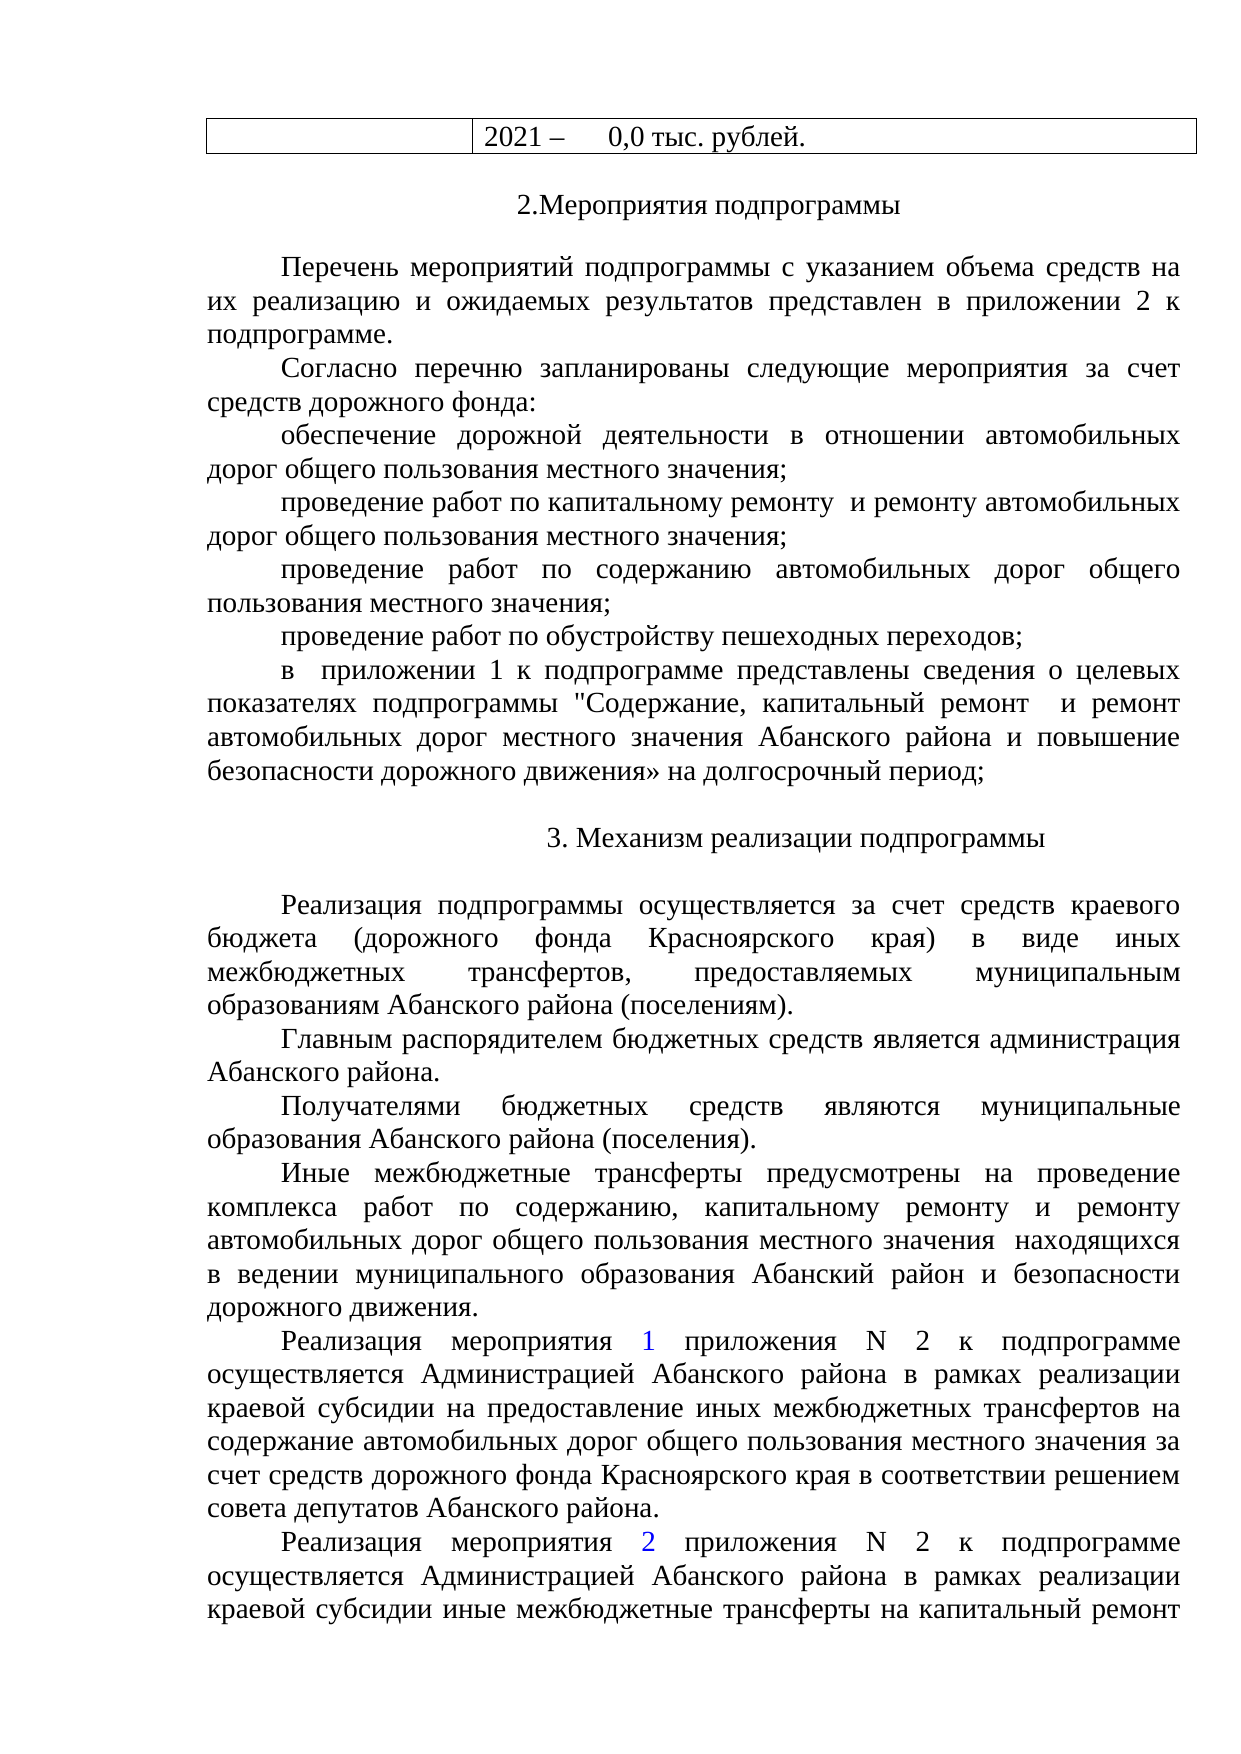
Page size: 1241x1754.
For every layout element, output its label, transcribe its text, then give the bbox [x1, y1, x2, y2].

text Перечень мероприятий подпрограммы с указанием объема средств на их реализацию и ожидаемых результатов представлен в приложении 2 к подпрограмме. [207, 249, 1181, 350]
text 3. Механизм реализации подпрограммы [473, 820, 1181, 853]
text Главным распорядителем бюджетных средств является администрация Абанского района. [207, 1021, 1181, 1088]
text обеспечение дорожной деятельности в отношении автомобильных дорог общего пользования местного значения; [207, 417, 1181, 484]
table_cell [207, 119, 472, 153]
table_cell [473, 119, 1196, 153]
text Реализация подпрограммы осуществляется за счет средств краевого бюджета (дорожного фонда Красноярского края) в виде иных межбюджетных трансфертов, предоставляемых муниципальным образованиям Абанского района (поселениям). [207, 887, 1181, 1021]
text проведение работ по содержанию автомобильных дорог общего пользования местного значения; [207, 551, 1181, 618]
text Согласно перечню запланированы следующие мероприятия за счет средств дорожного фонда: [207, 350, 1181, 417]
text проведение работ по обустройству пешеходных переходов; [207, 618, 1181, 652]
text Получателями бюджетных средств являются муниципальные образования Абанского района (поселения). [207, 1088, 1181, 1155]
text 2.Мероприятия подпрограммы [236, 187, 1181, 221]
text Иные межбюджетные трансферты предусмотрены на проведение комплекса работ по содержанию, капитальному ремонту и ремонту автомобильных дорог общего пользования местного значения находящихся в ведении муниципального образования Абанский район и безопасности дорожного движения. [207, 1155, 1181, 1323]
text проведение работ по капитальному ремонту и ремонту автомобильных дорог общего пользования местного значения; [207, 484, 1181, 551]
text в приложении 1 к подпрограмме представлены сведения о целевых показателях подпрограммы "Содержание, капитальный ремонт и ремонт автомобильных дорог местного значения Абанского района и повышение безопасности дорожного движения» на долгосрочный период; [207, 652, 1181, 786]
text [207, 1524, 1181, 1625]
text Реализация мероприятия 1 приложения N 2 к подпрограмме осуществляется Администрацией Абанского района в рамках реализации краевой субсидии на предоставление иных межбюджетных трансфертов на содержание автомобильных дорог общего пользования местного значения за счет средств дорожного фонда Красноярского края в соответствии решением совета депутатов Абанского района. [207, 1323, 1181, 1524]
